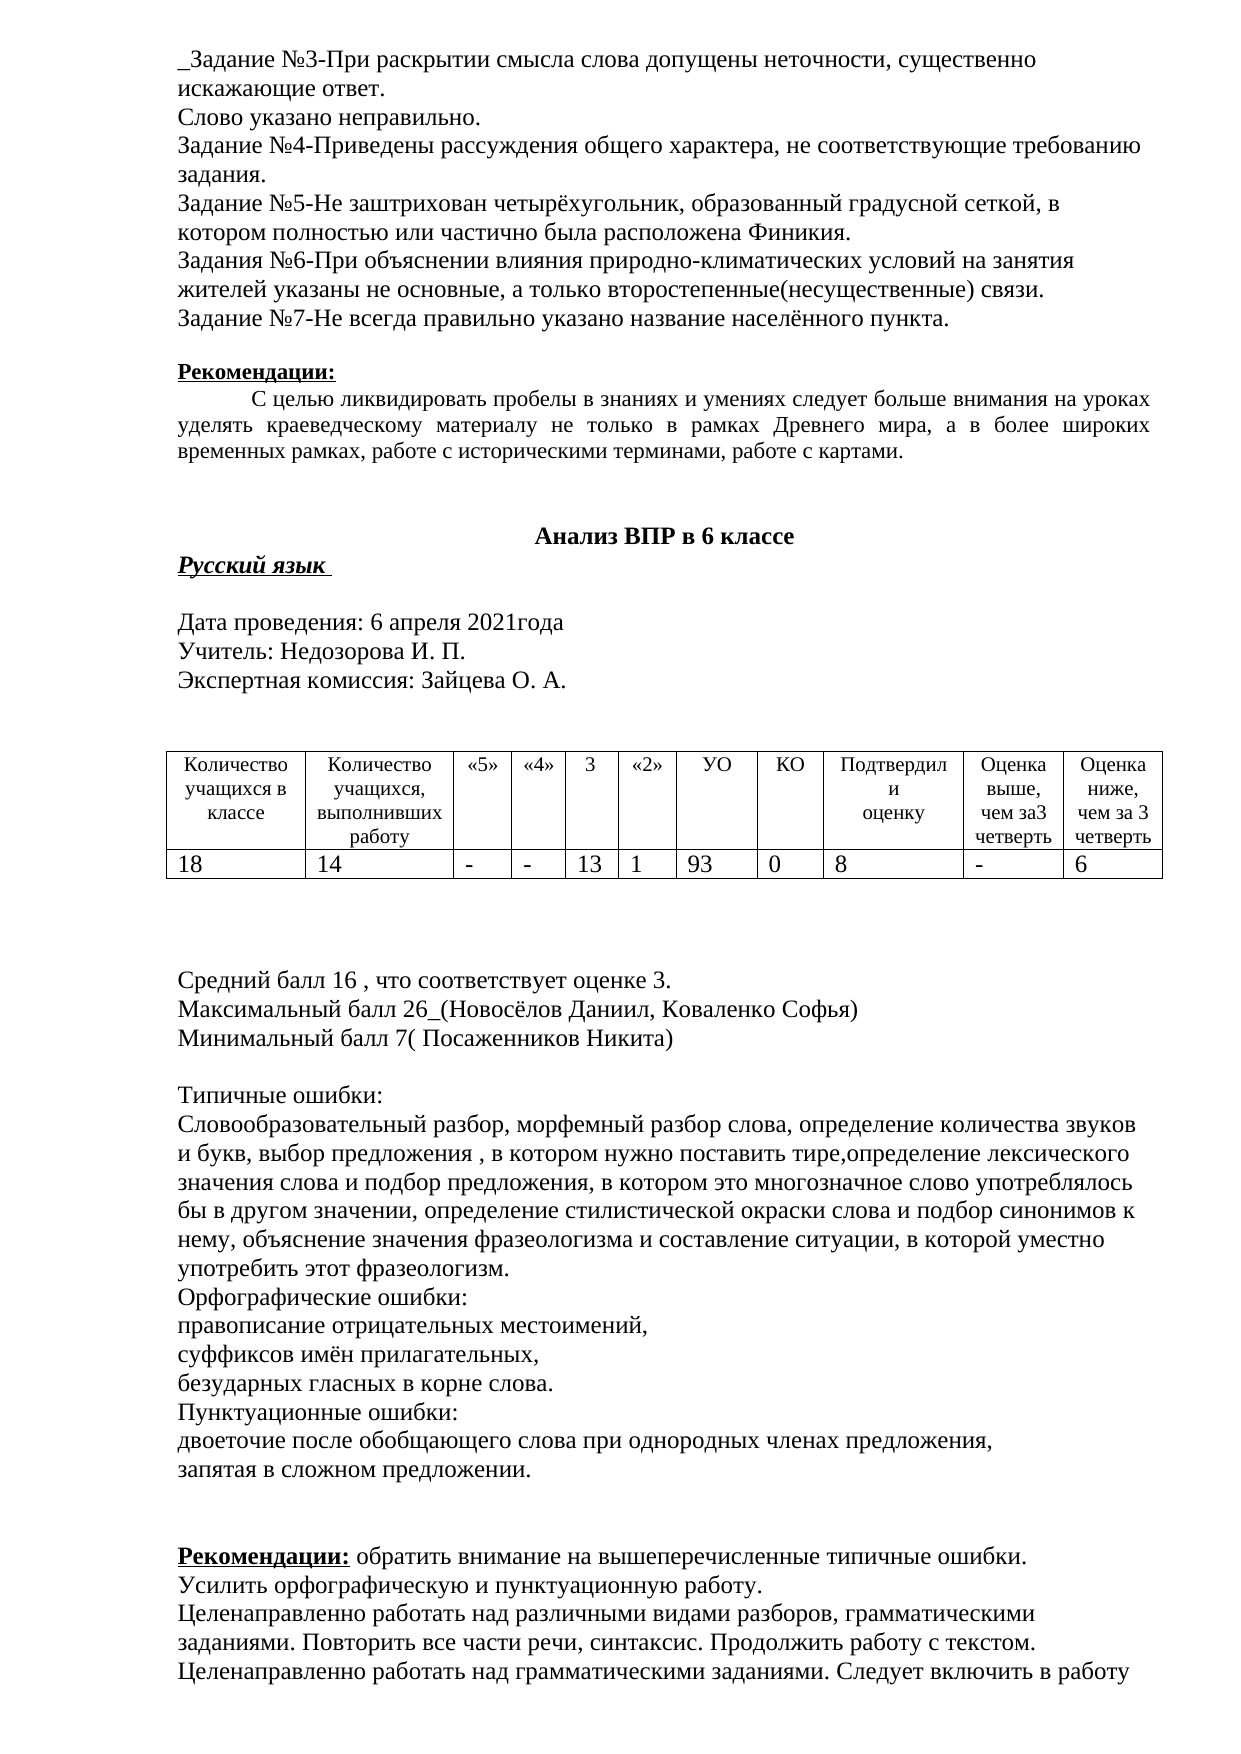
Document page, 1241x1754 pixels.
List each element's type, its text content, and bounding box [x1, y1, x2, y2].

text Экспертная комиссия: Зайцева О. А. [177, 665, 1152, 694]
table_cell 13 [566, 850, 618, 878]
text Рекомендации: [177, 358, 1152, 384]
table_cell 6 [1064, 850, 1162, 878]
table_header УО [677, 752, 757, 848]
text Минимальный балл 7( Посаженников Никита) [177, 1023, 1152, 1052]
table_cell - [512, 850, 565, 878]
table_cell 1 [619, 850, 676, 878]
text Задание №4-Приведены рассуждения общего характера, не соответствующие требованию задания. [177, 131, 1152, 188]
text правописание отрицательных местоимений, [177, 1311, 1152, 1339]
text Русский язык [177, 550, 1152, 579]
text Анализ ВПР в 6 классе [177, 521, 1152, 550]
table_cell 93 [677, 850, 757, 878]
text Задание №5-Не заштрихован четырёхугольник, образованный градусной сеткой, в котором полностью или частично была расположена Финикия. [177, 188, 1152, 246]
table_cell - [964, 850, 1063, 878]
text Пунктуационные ошибки: [177, 1397, 1152, 1426]
table_header 3 [566, 752, 618, 848]
table_header Подтвердили оценку [824, 752, 963, 848]
text безударных гласных в корне слова. [177, 1368, 1152, 1397]
table_cell 18 [167, 850, 305, 878]
text Слово указано неправильно. [177, 102, 1152, 131]
text Учитель: Недозорова И. П. [177, 636, 1152, 665]
table_header КО [758, 752, 823, 848]
table_cell 0 [758, 850, 823, 878]
text запятая в сложном предложении. [177, 1454, 1152, 1483]
text двоеточие после обобщающего слова при однородных членах предложения, [177, 1426, 1152, 1454]
table_cell 8 [824, 850, 963, 878]
table_cell - [454, 850, 511, 878]
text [177, 1541, 1152, 1685]
text Дата проведения: 6 апреля 2021года [177, 607, 1152, 636]
table_header Оценка ниже, чем за 3 четверть [1064, 752, 1162, 848]
text Средний балл 16 , что соответствует оценке 3. [177, 966, 1152, 994]
text суффиксов имён прилагательных, [177, 1339, 1152, 1368]
table_header Оценка выше, чем за3 четверть [964, 752, 1063, 848]
table_cell 14 [306, 850, 453, 878]
text Типичные ошибки: [177, 1081, 1152, 1109]
table_header «4» [512, 752, 565, 848]
text Орфографические ошибки: [177, 1282, 1152, 1311]
text Максимальный балл 26_(Новосёлов Даниил, Коваленко Софья) [177, 994, 1152, 1023]
text С целью ликвидировать пробелы в знаниях и умениях следует больше внимания на уроках уделять краеведческому материалу не только в рамках Древнего мира, а в более широких временных рамках, работе с историческими терминами, работе с картами. [177, 384, 1152, 464]
table_header «2» [619, 752, 676, 848]
table_header Количество учащихся в классе [167, 752, 305, 848]
text Задание №7-Не всегда правильно указано название населённого пункта. [177, 303, 1152, 332]
text Задания №6-При объяснении влияния природно-климатических условий на занятия жителей указаны не основные, а только второстепенные(несущественные) связи. [177, 246, 1152, 303]
table_header Количество учащихся, выполнивших работу [306, 752, 453, 848]
text _Задание №3-При раскрытии смысла слова допущены неточности, существенно искажающие ответ. [177, 44, 1152, 102]
table_header «5» [454, 752, 511, 848]
text Словообразовательный разбор, морфемный разбор слова, определение количества звуков и букв, выбор предложения , в котором нужно поставить тире,определение лексического значения слова и подбор предложения, в котором это многозначное слово употреблялось бы в другом значении, определение стилистической окраски слова и подбор синонимов к нему, объяснение значения фразеологизма и составление ситуации, в которой уместно употребить этот фразеологизм. [177, 1109, 1152, 1282]
